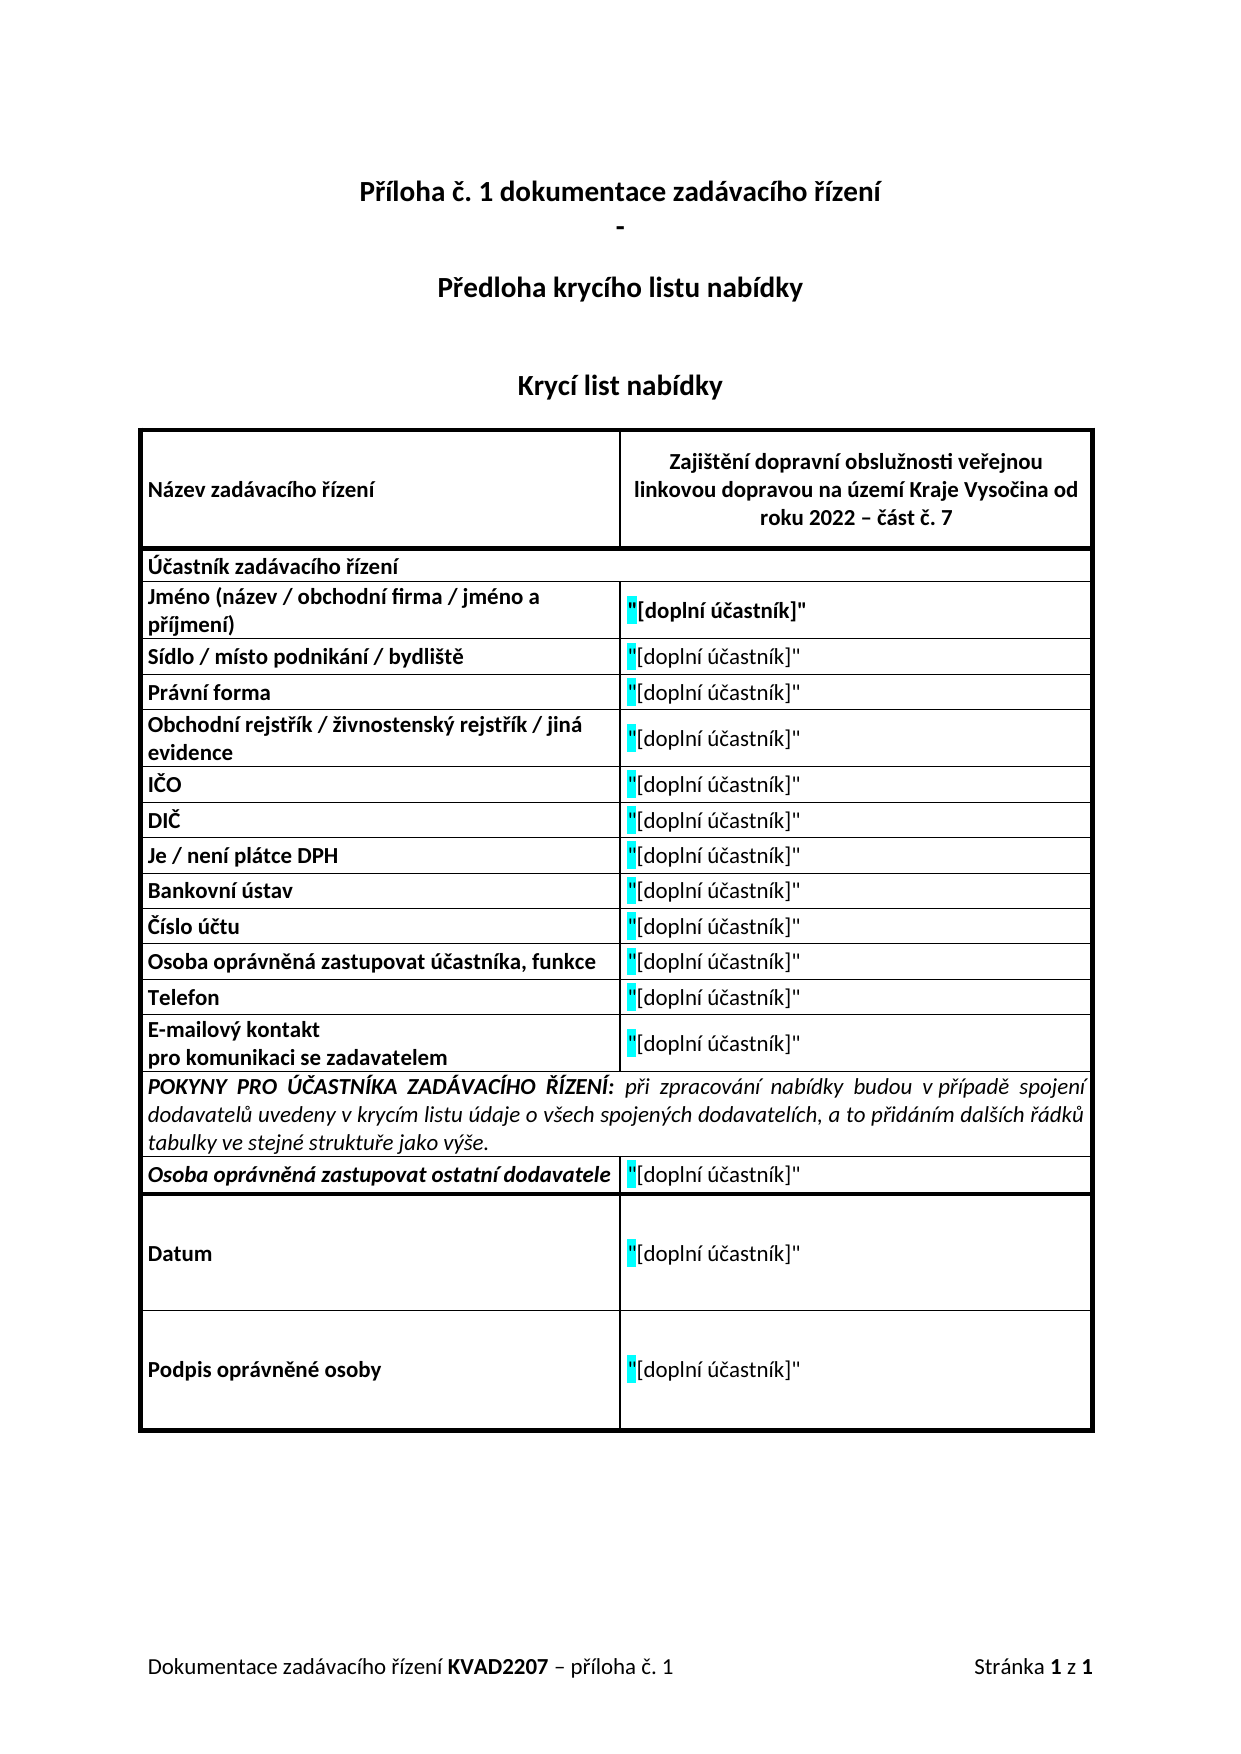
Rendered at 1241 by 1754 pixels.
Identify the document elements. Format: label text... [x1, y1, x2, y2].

table_cell Jméno (název / obchodní firma / jméno a příjmení) [143, 582, 619, 638]
table_cell IČO [143, 767, 619, 802]
table_cell [621, 803, 1090, 837]
table_cell Účastník zadávacího řízení [143, 551, 1090, 581]
table_cell Bankovní ústav [143, 874, 619, 908]
table_cell Je / není plátce DPH [143, 838, 619, 872]
text Krycí list nabídky [148, 367, 1093, 403]
table_cell [621, 909, 1090, 943]
table_cell Osoba oprávněná zastupovat ostatní dodavatele [143, 1157, 619, 1192]
table_header Zajištění dopravní obslužnosti veřejnou linkovou dopravou na území Kraje Vysočina od roku 2022 – část č. 7 [621, 432, 1090, 546]
table_header Název zadávacího řízení [143, 432, 619, 546]
table_cell [621, 1015, 1090, 1071]
table_cell E-mailový kontakt pro komunikaci se zadavatelem [143, 1015, 619, 1071]
table_cell [621, 582, 1090, 638]
table_cell [621, 1157, 1090, 1192]
table_cell [621, 944, 1090, 979]
table_cell [621, 1311, 1090, 1428]
table_cell [621, 639, 1090, 674]
table_cell [621, 980, 1090, 1014]
table_cell [621, 767, 1090, 802]
table_cell Datum [143, 1196, 619, 1310]
table_cell Sídlo / místo podnikání / bydliště [143, 639, 619, 674]
text Předloha krycího listu nabídky [148, 269, 1093, 304]
table_cell Právní forma [143, 675, 619, 709]
text - [148, 208, 1093, 244]
table_cell [621, 675, 1090, 709]
table_cell DIČ [143, 803, 619, 837]
table_cell [621, 710, 1090, 766]
table_cell Číslo účtu [143, 909, 619, 943]
text Příloha č. 1 dokumentace zadávacího řízení [148, 173, 1093, 208]
table_cell Osoba oprávněná zastupovat účastníka, funkce [143, 944, 619, 979]
table_cell [621, 838, 1090, 872]
table_cell Obchodní rejstřík / živnostenský rejstřík / jiná evidence [143, 710, 619, 766]
table_cell [621, 1196, 1090, 1310]
table_cell [621, 874, 1090, 908]
table_cell Podpis oprávněné osoby [143, 1311, 619, 1428]
table_cell POKYNY PRO ÚČASTNÍKA ZADÁVACÍHO ŘÍZENÍ: při zpracování nabídky budou v případě spojení dodavatelů uvedeny v krycím listu údaje o všech spojených dodavatelích, a to přidáním dalších řádků tabulky ve stejné struktuře jako výše. [143, 1072, 1090, 1156]
table_cell Telefon [143, 980, 619, 1014]
